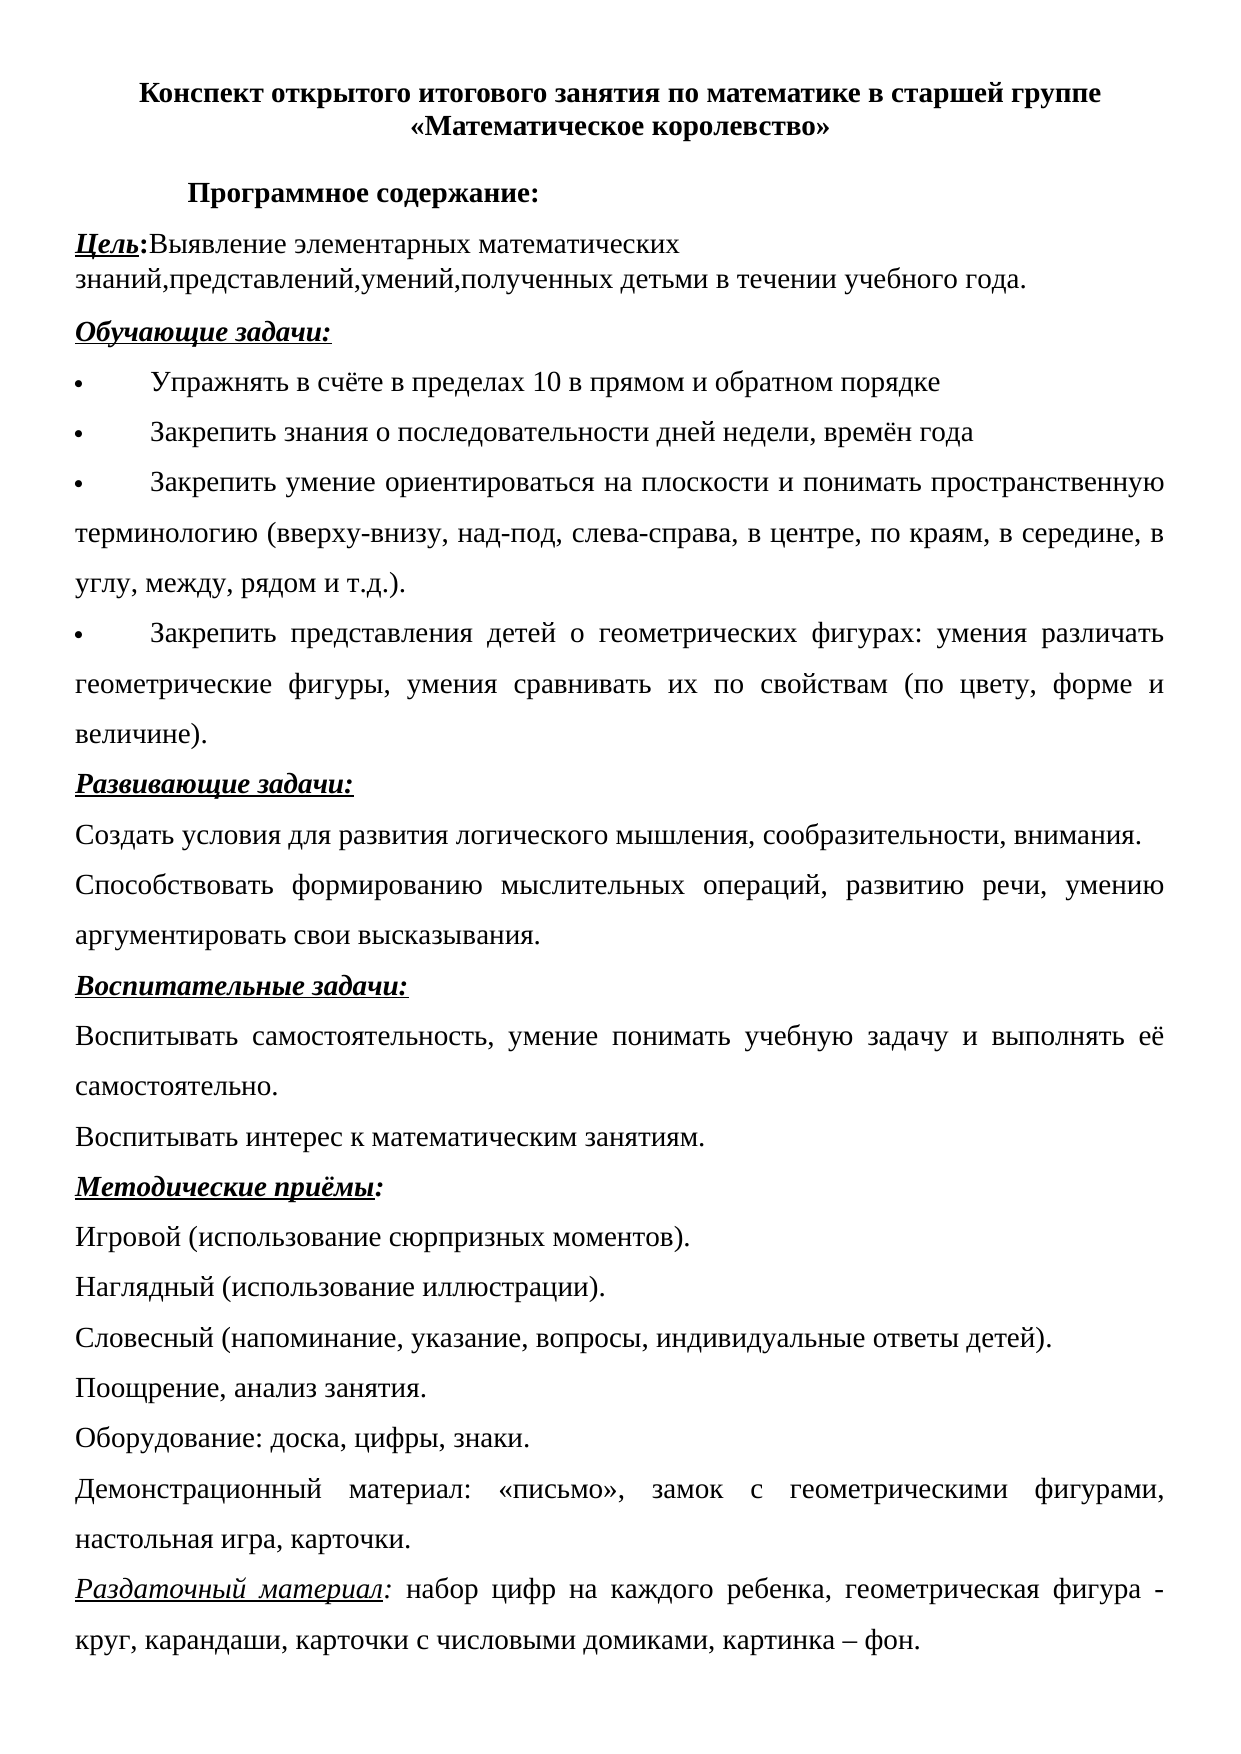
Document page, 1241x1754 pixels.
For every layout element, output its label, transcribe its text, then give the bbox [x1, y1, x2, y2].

text Цель:Выявление элементарных математических знаний,представлений,умений,полученных детьми в течении учебного года. [75, 226, 1165, 295]
text Развивающие задачи: [75, 766, 1165, 800]
text Конспект открытого итогового занятия по математике в старшей группе «Математическое королевство» [75, 75, 1165, 142]
text Игровой (использование сюрпризных моментов). [75, 1219, 1165, 1253]
text Воспитывать интерес к математическим занятиям. [75, 1119, 1165, 1152]
list Упражнять в счёте в пределах 10 в прямом и обратном порядке [75, 364, 1165, 397]
text Демонстрационный материал: «письмо», замок с геометрическими фигурами, настольная игра, карточки. [75, 1471, 1165, 1555]
text Словесный (напоминание, указание, вопросы, индивидуальные ответы детей). [75, 1320, 1165, 1353]
text Методические приёмы: [75, 1169, 1165, 1202]
list Программное содержание: [187, 176, 1165, 209]
text Раздаточный материал: набор цифр на каждого ребенка, геометрическая фигура - круг, карандаши, карточки с числовыми домиками, картинка – фон. [75, 1571, 1165, 1655]
text Воспитательные задачи: [75, 968, 1165, 1001]
text Воспитывать самостоятельность, умение понимать учебную задачу и выполнять её самостоятельно. [75, 1018, 1165, 1102]
text Создать условия для развития логического мышления, сообразительности, внимания. [75, 817, 1165, 850]
text Поощрение, анализ занятия. [75, 1370, 1165, 1404]
text Наглядный (использование иллюстрации). [75, 1269, 1165, 1303]
list Закрепить умение ориентироваться на плоскости и понимать пространственную терминологию (вверху-внизу, над-под, слева-справа, в центре, по краям, в середине, в углу, между, рядом и т.д.). [75, 464, 1165, 599]
text Способствовать формированию мыслительных операций, развитию речи, умению аргументировать свои высказывания. [75, 867, 1165, 951]
text Обучающие задачи: [75, 314, 1165, 347]
text Оборудование: доска, цифры, знаки. [75, 1421, 1165, 1454]
list Закрепить знания о последовательности дней недели, времён года [75, 414, 1165, 448]
list Закрепить представления детей о геометрических фигурах: умения различать геометрические фигуры, умения сравнивать их по свойствам (по цвету, форме и величине). [75, 616, 1165, 750]
